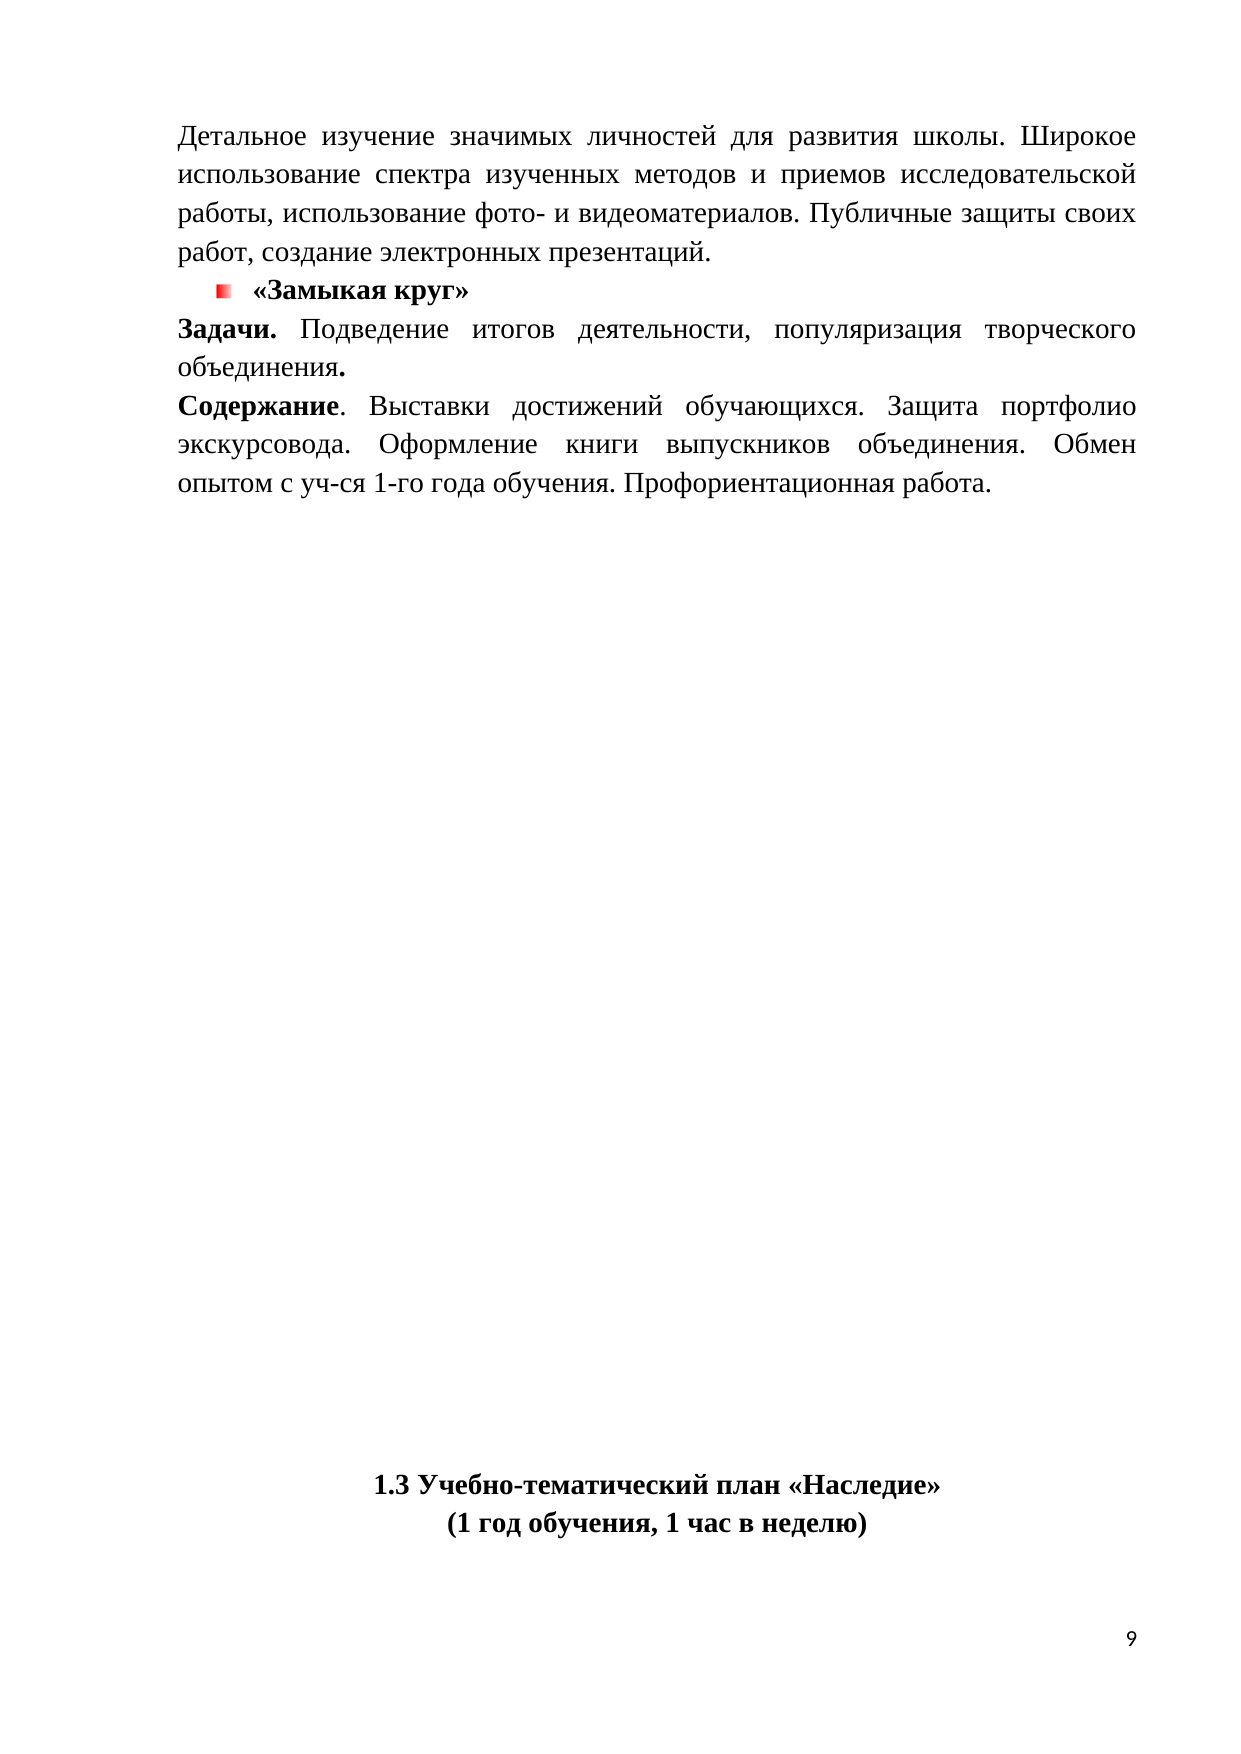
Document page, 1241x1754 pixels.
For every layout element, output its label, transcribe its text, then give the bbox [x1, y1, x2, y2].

list «Замыкая круг» [215, 272, 1137, 306]
text Задачи. Подведение итогов деятельности, популяризация творческого объединения. [177, 311, 1137, 383]
text (1 год обучения, 1 час в неделю) [177, 1506, 1137, 1539]
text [177, 118, 1137, 267]
text 1.3 Учебно-тематический план «Наследие» [177, 1467, 1137, 1501]
picture [215, 283, 233, 300]
text Содержание. Выставки достижений обучающихся. Защита портфолио экскурсовода. Оформление книги выпускников объединения. Обмен опытом с уч-ся 1-го года обучения. Профориентационная работа. [177, 388, 1137, 498]
